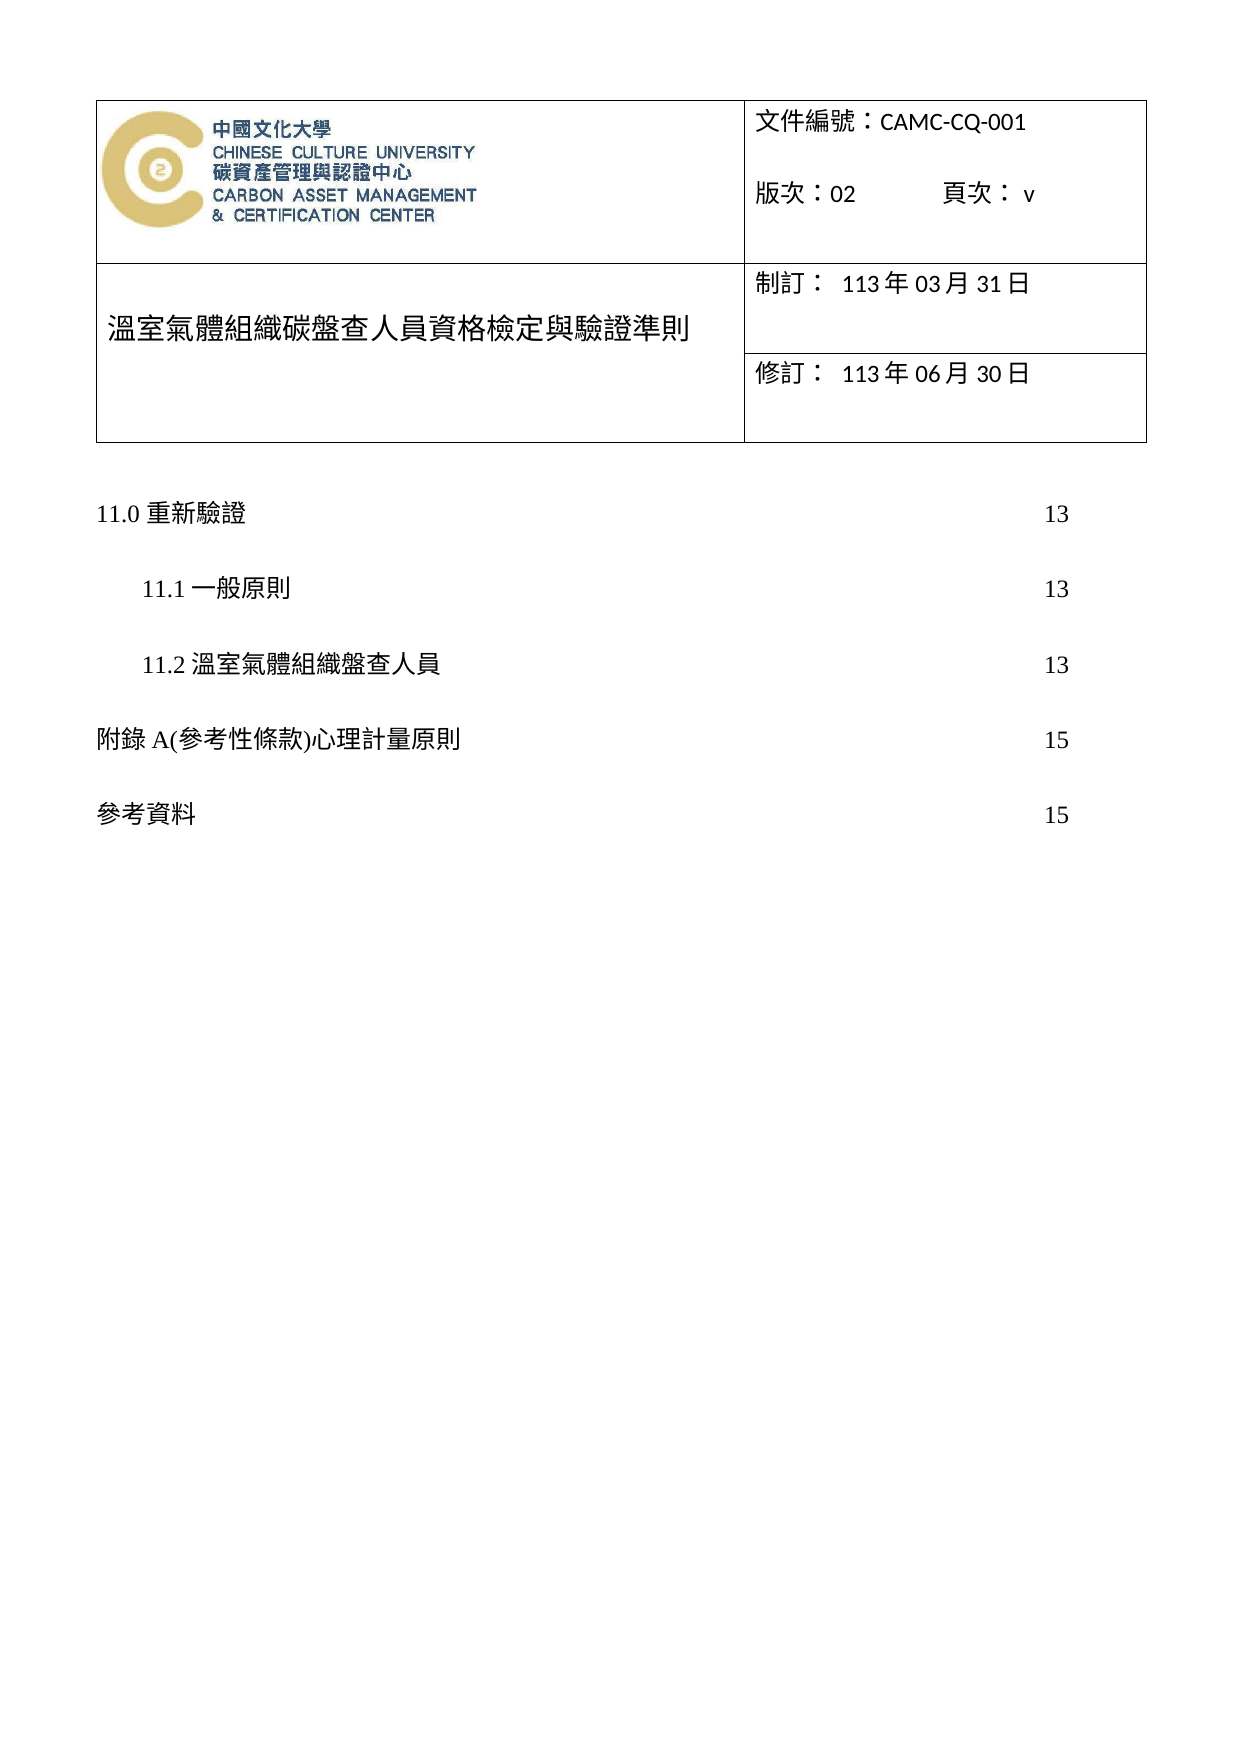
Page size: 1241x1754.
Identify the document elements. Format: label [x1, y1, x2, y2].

picture [97, 101, 488, 231]
